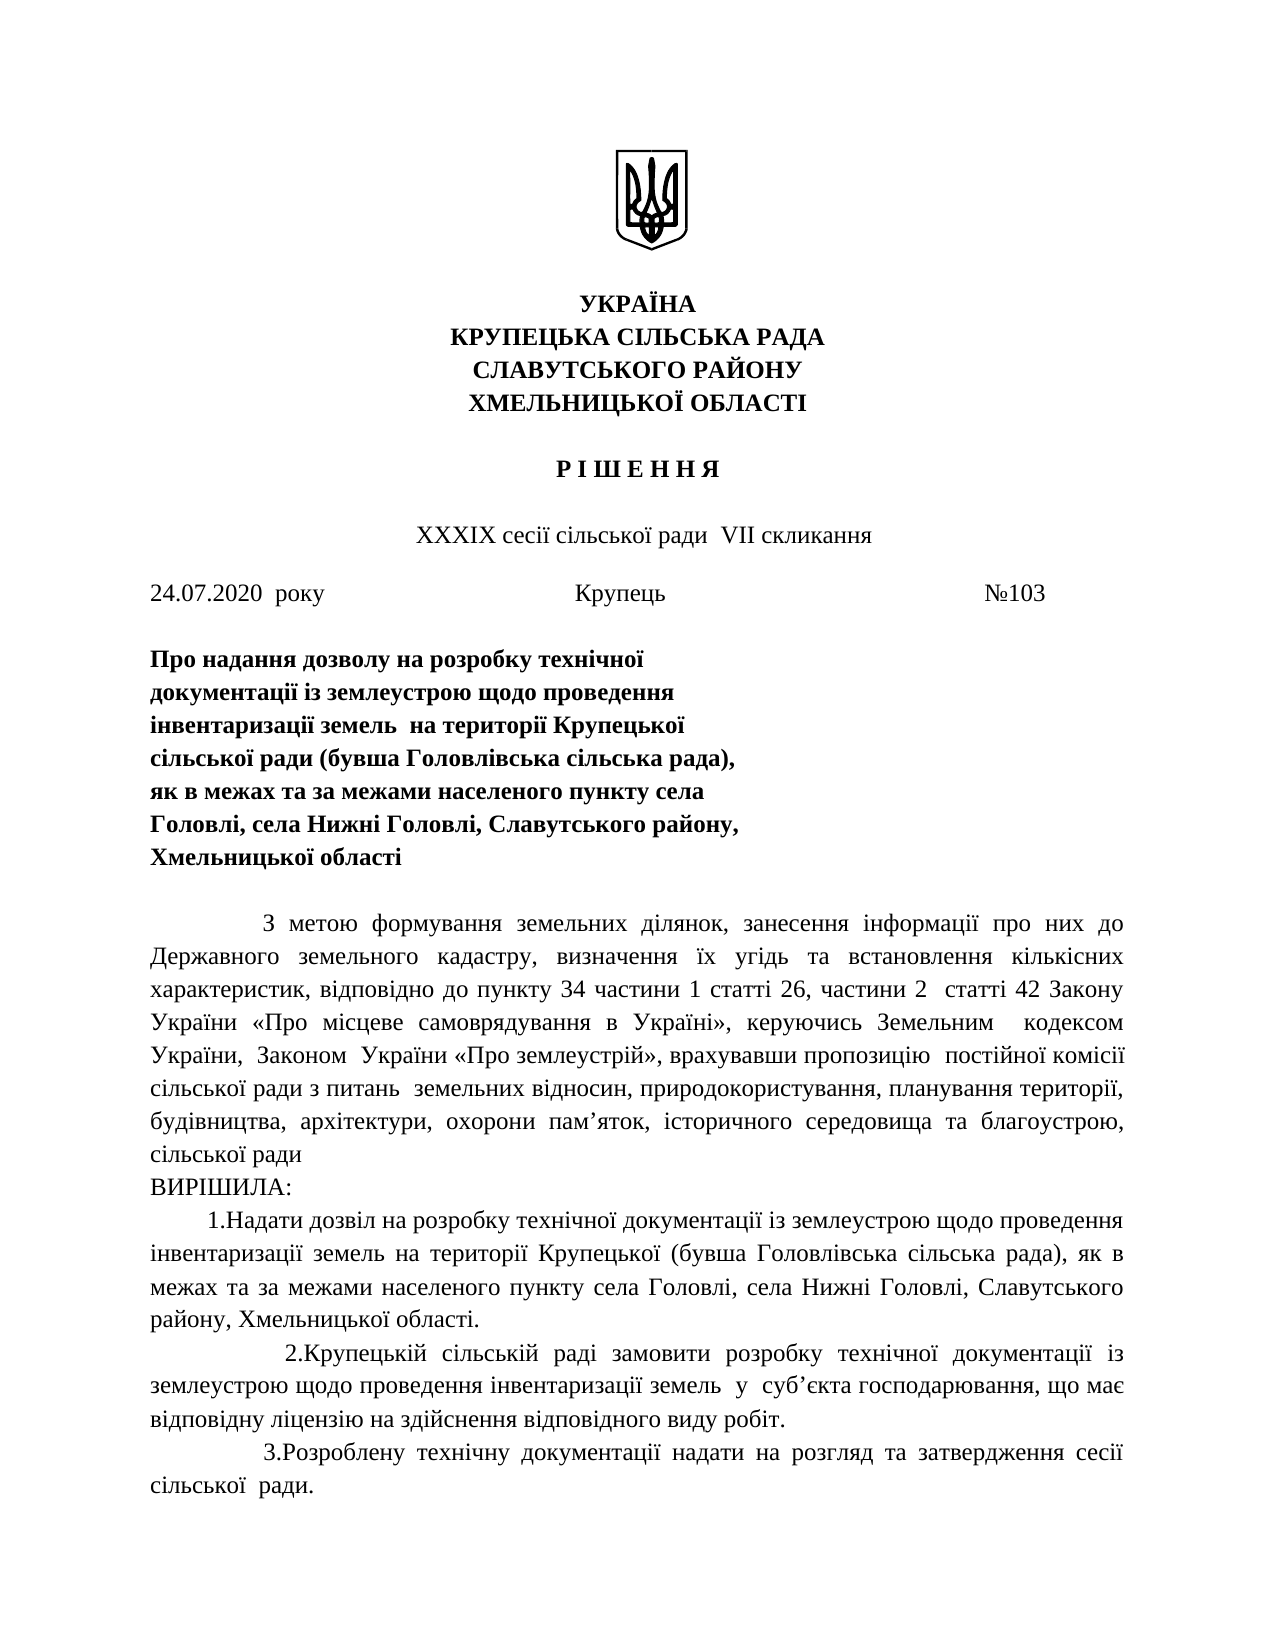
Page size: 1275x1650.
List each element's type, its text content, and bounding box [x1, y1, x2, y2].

text КРУПЕЦЬКА СІЛЬСЬКА РАДА [150, 322, 1125, 351]
text 1.Надати дозвіл на розробку технічної документації із землеустрою щодо проведення інвентаризації земель на території Крупецької (бувша Головлівська сільська рада), як в межах та за межами населеного пункту села Головлі, села Нижні Головлі, Славутського району, Хмельницької області. [150, 1206, 1125, 1333]
text сільської ради (бувша Головлівська сільська рада), [150, 743, 1125, 772]
text інвентаризації земель на території Крупецької [150, 710, 1125, 739]
text Головлі, села Нижні Головлі, Славутського району, [150, 809, 1125, 838]
text документації із землеустрою щодо проведення [150, 677, 1125, 706]
text Р І Ш Е Н Н Я [150, 454, 1125, 483]
text СЛАВУТСЬКОГО РАЙОНУ [150, 355, 1125, 384]
text Про надання дозволу на розробку технічної [150, 644, 1125, 673]
text З метою формування земельних ділянок, занесення інформації про них до Державного земельного кадастру, визначення їх угідь та встановлення кількісних характеристик, відповідно до пункту 34 частини 1 статті 26, частини 2 статті 42 Закону України «Про місцеве самоврядування в Україні», керуючись Земельним кодексом України, Законом України «Про землеустрій», врахувавши пропозицію постійної комісії сільської ради з питань земельних відносин, природокористування, планування території, будівництва, архітектури, охорони пам’яток, історичного середовища та благоустрою, сільської ради [150, 908, 1125, 1168]
text 24.07.2020 року Крупець №103 [150, 578, 1125, 607]
text ВИРІШИЛА: [150, 1172, 1125, 1201]
text як в межах та за межами населеного пункту села [150, 776, 1125, 805]
text ХМЕЛЬНИЦЬКОЇ ОБЛАСТІ [150, 388, 1125, 417]
text 2.Крупецькій сільській раді замовити розробку технічної документації із землеустрою щодо проведення інвентаризації земель у суб’єкта господарювання, що має відповідну ліцензію на здійснення відповідного виду робіт. [150, 1338, 1125, 1432]
text 3.Розроблену технічну документації надати на розгляд та затвердження сесії сільської ради. [150, 1437, 1125, 1498]
text УКРАЇНА [150, 289, 1125, 318]
text ХХХІХ сесії сільської ради VІІ скликання [150, 520, 1125, 549]
text Хмельницької області [150, 842, 1125, 871]
